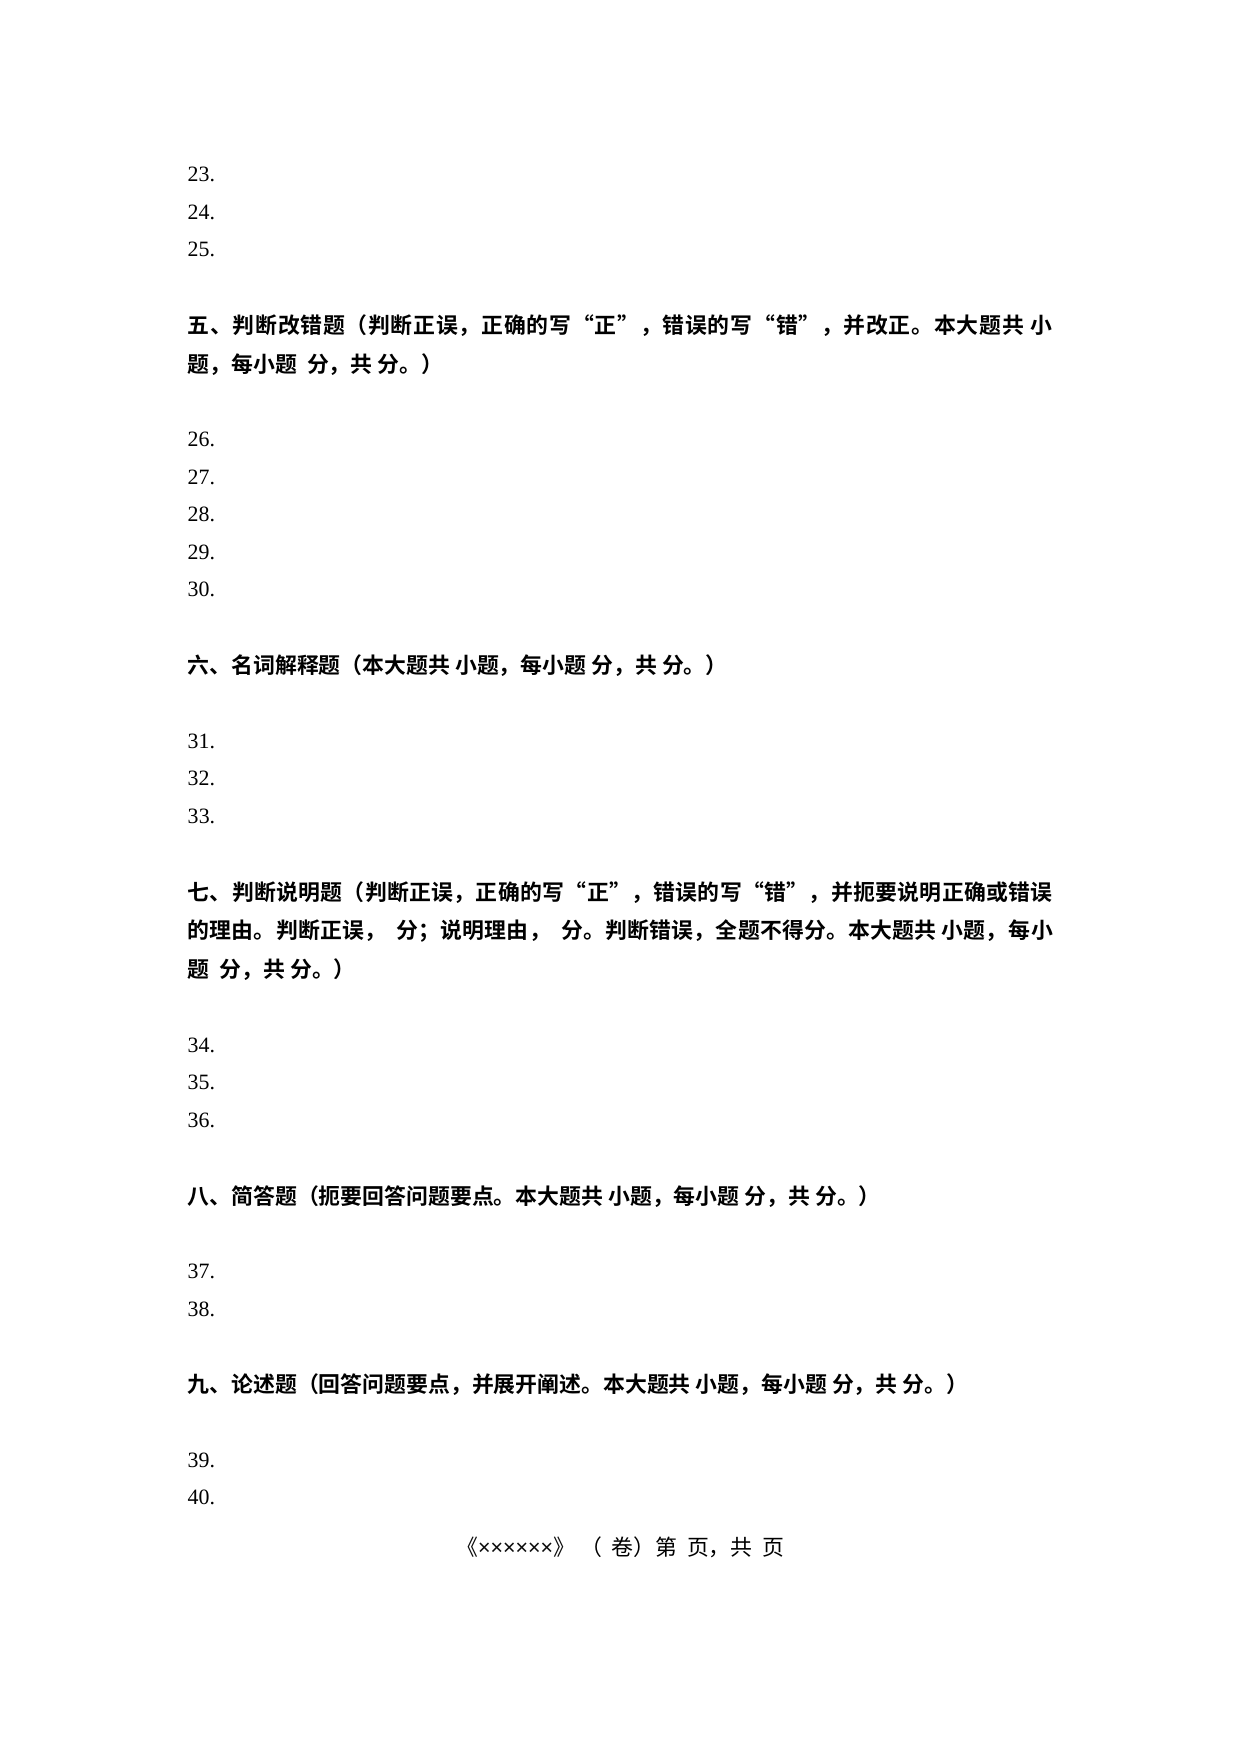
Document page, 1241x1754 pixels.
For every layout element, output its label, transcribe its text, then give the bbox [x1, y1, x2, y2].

list 八、简答题（扼要回答问题要点。本大题共 小题，每小题 分，共 分。） [187, 1178, 1053, 1211]
text 33. [187, 799, 1053, 832]
list 七、判断说明题（判断正误，正确的写“正”，错误的写“错”，并扼要说明正确或错误的理由。判断正误， 分；说明理由， 分。判断错误，全题不得分。本大题共 小题，每小题 分，共 分。） [187, 874, 1053, 984]
list 九、论述题（回答问题要点，并展开阐述。本大题共 小题，每小题 分，共 分。） [187, 1367, 1053, 1399]
text 31. [187, 724, 1053, 757]
list 27. [187, 460, 1053, 493]
list 36. [187, 1103, 1053, 1136]
list 五、判断改错题（判断正误，正确的写“正”，错误的写“错”，并改正。本大题共 小题，每小题 分，共 分。） [187, 308, 1053, 379]
text 32. [187, 762, 1053, 794]
list 34. [187, 1028, 1053, 1061]
list 26. [187, 423, 1053, 455]
list 25. [187, 233, 1053, 265]
list 38. [187, 1292, 1053, 1324]
list 30. [187, 573, 1053, 605]
text 39. [187, 1443, 1053, 1476]
list 37. [187, 1254, 1053, 1287]
list 24. [187, 195, 1053, 228]
list 名词解释题（本大题共 小题，每小题 分，共 分。） [187, 648, 1053, 680]
list 23. [187, 158, 1053, 190]
list 35. [187, 1066, 1053, 1098]
list 28. [187, 498, 1053, 530]
list 29. [187, 535, 1053, 568]
text 40. [187, 1481, 1053, 1513]
